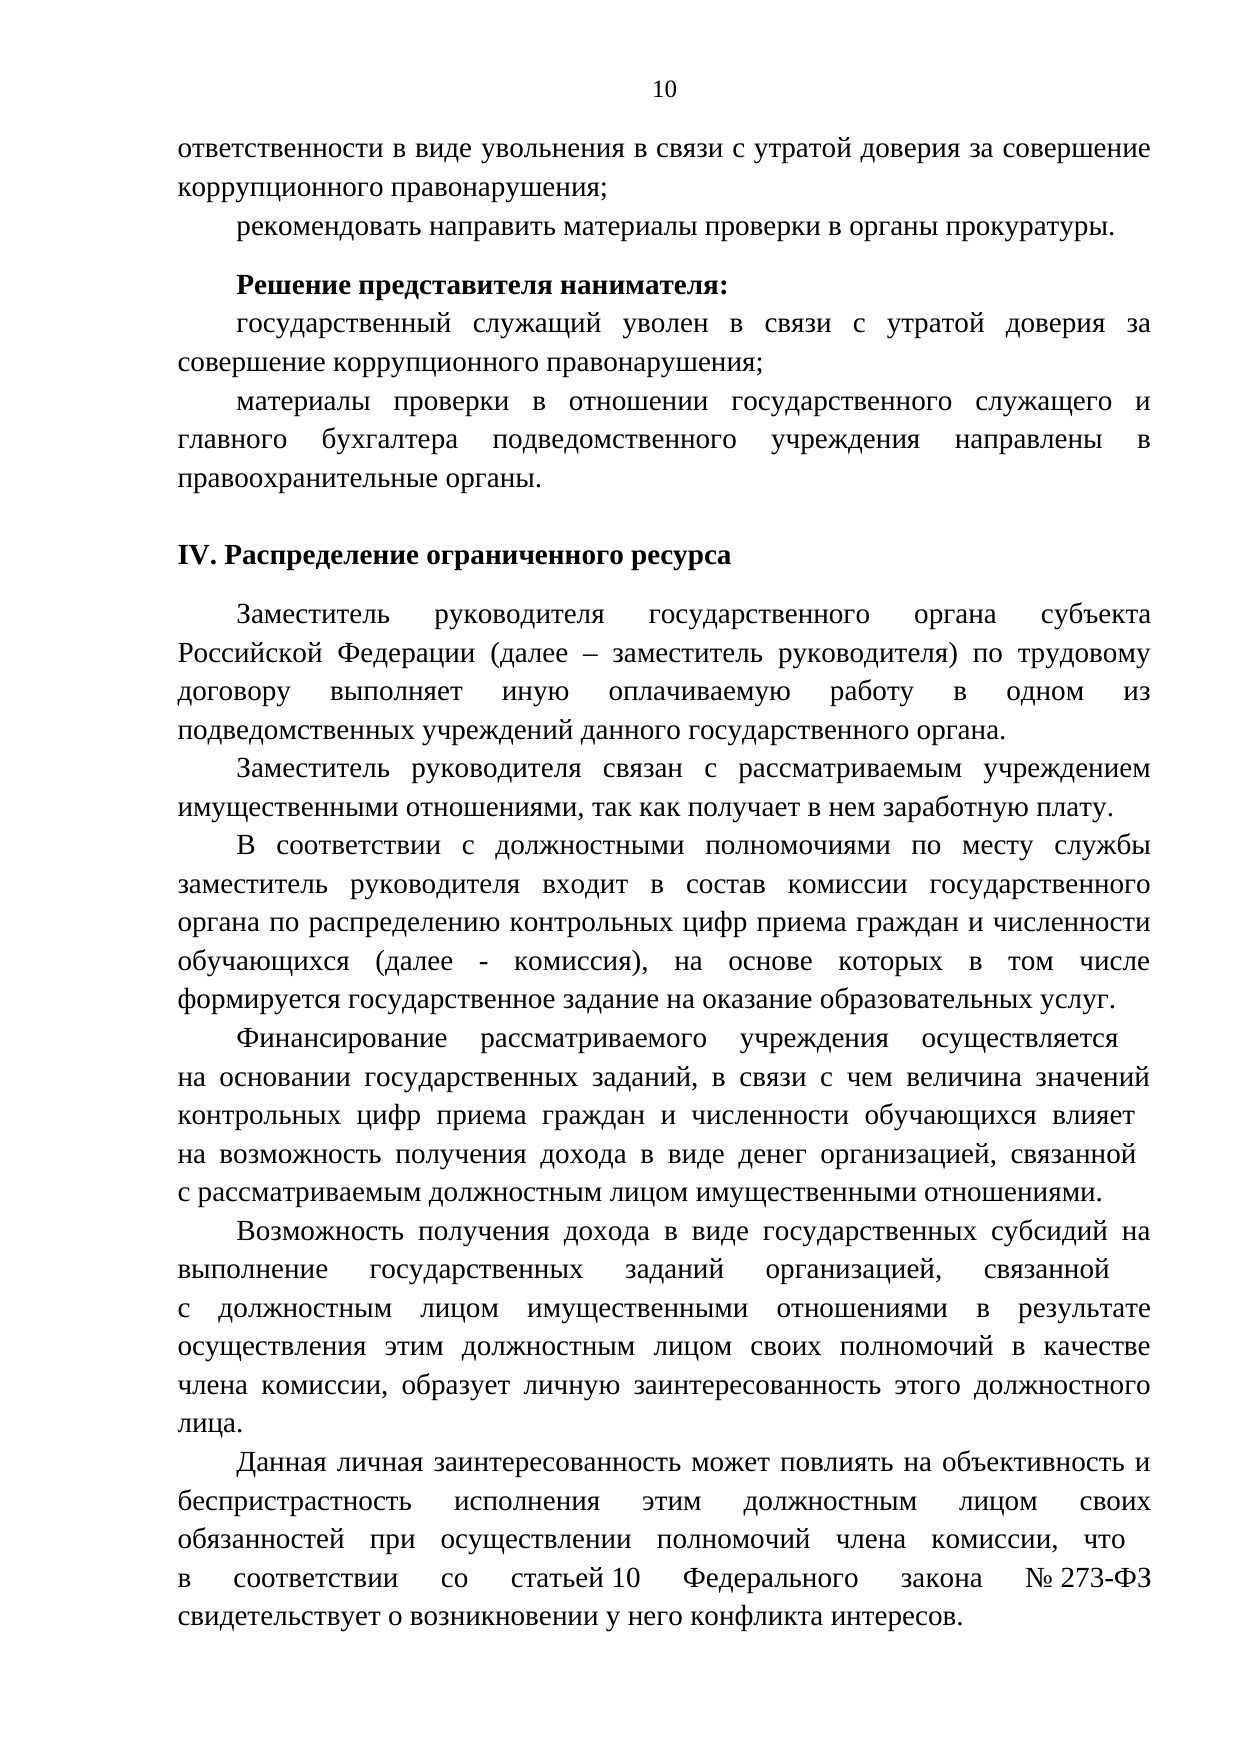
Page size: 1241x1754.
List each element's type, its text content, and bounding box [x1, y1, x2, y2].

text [177, 131, 1152, 203]
text Финансирование рассматриваемого учреждения осуществляется на основании государственных заданий, в связи с чем величина значений контрольных цифр приема граждан и численности обучающихся влияет на возможность получения дохода в виде денег организацией, связанной с рассматриваемым должностным лицом имущественными отношениями. [177, 1020, 1152, 1208]
text IV. Распределение ограниченного ресурса [177, 537, 1152, 570]
text государственный служащий уволен в связи с утратой доверия за совершение коррупционного правонарушения; [177, 306, 1152, 378]
text Заместитель руководителя связан с рассматриваемым учреждением имущественными отношениями, так как получает в нем заработную плату. [177, 750, 1152, 822]
text рекомендовать направить материалы проверки в органы прокуратуры. [177, 208, 1152, 241]
text Решение представителя нанимателя: [177, 267, 1152, 301]
text материалы проверки в отношении государственного служащего и главного бухгалтера подведомственного учреждения направлены в правоохранительные органы. [177, 383, 1152, 493]
text Возможность получения дохода в виде государственных субсидий на выполнение государственных заданий организацией, связанной с должностным лицом имущественными отношениями в результате осуществления этим должностным лицом своих полномочий в качестве члена комиссии, образует личную заинтересованность этого должностного лица. [177, 1213, 1152, 1439]
text Заместитель руководителя государственного органа субъекта Российской Федерации (далее – заместитель руководителя) по трудовому договору выполняет иную оплачиваемую работу в одном из подведомственных учреждений данного государственного органа. [177, 596, 1152, 745]
text Данная личная заинтересованность может повлиять на объективность и беспристрастность исполнения этим должностным лицом своих обязанностей при осуществлении полномочий члена комиссии, что в соответствии со статьей 10 Федерального закона № 273-ФЗ свидетельствует о возникновении у него конфликта интересов. [177, 1444, 1152, 1632]
text В соответствии с должностными полномочиями по месту службы заместитель руководителя входит в состав комиссии государственного органа по распределению контрольных цифр приема граждан и численности обучающихся (далее - комиссия), на основе которых в том числе формируется государственное задание на оказание образовательных услуг. [177, 827, 1152, 1015]
